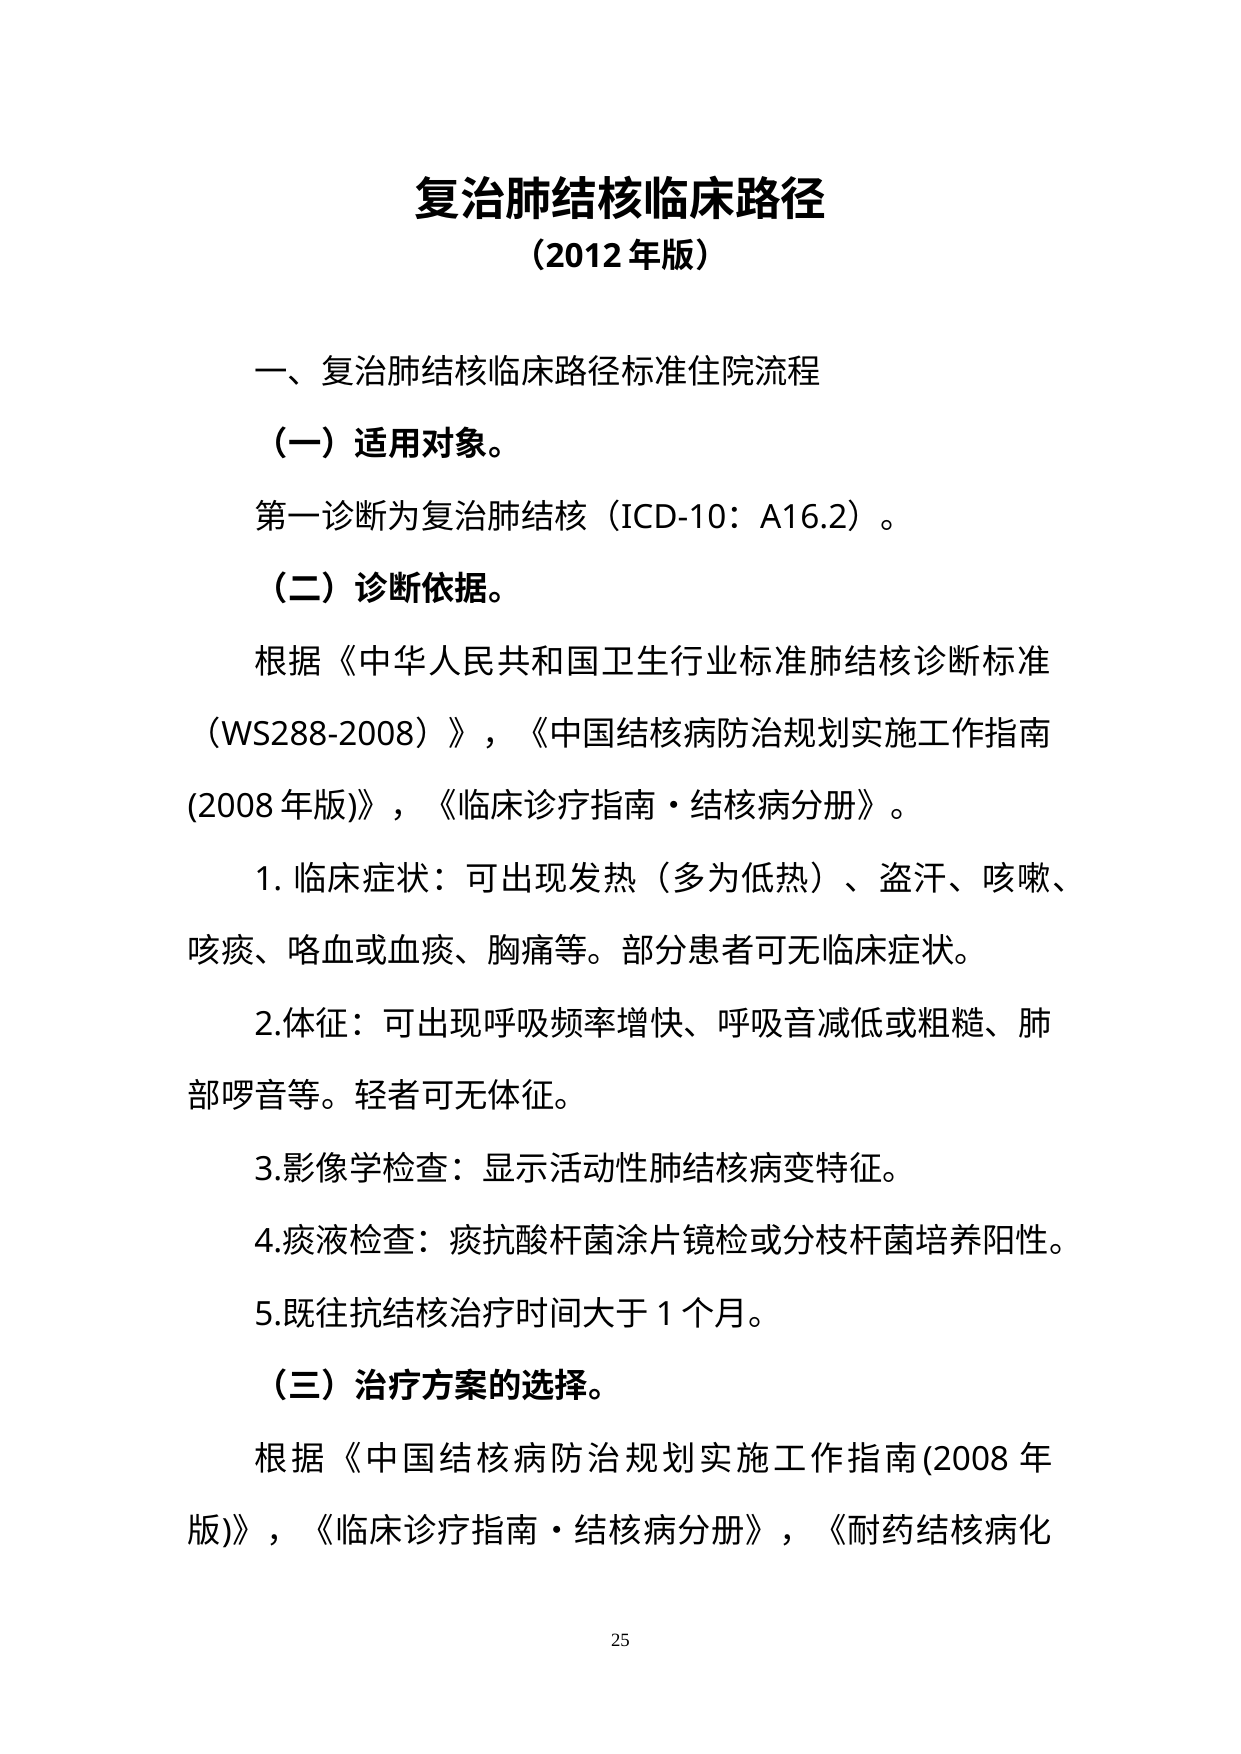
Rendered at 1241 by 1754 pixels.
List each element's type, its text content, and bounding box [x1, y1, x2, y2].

text 一、复治肺结核临床路径标准住院流程 [187, 345, 1053, 393]
text 5.既往抗结核治疗时间大于1个月。 [187, 1287, 1053, 1335]
text 4.痰液检查：痰抗酸杆菌涂片镜检或分枝杆菌培养阳性。 [187, 1214, 1053, 1262]
text （二）诊断依据。 [187, 562, 1053, 610]
text （一）适用对象。 [187, 417, 1053, 465]
text （三）治疗方案的选择。 [187, 1359, 1053, 1407]
text （2012年版） [187, 228, 1053, 277]
text 根据《中华人民共和国卫生行业标准肺结核诊断标准（WS288-2008）》，《中国结核病防治规划实施工作指南(2008年版)》，《临床诊疗指南•结核病分册》。 [187, 634, 1053, 828]
text 3.影像学检查：显示活动性肺结核病变特征。 [187, 1141, 1053, 1190]
text 复治肺结核临床路径 [187, 162, 1053, 228]
text 第一诊断为复治肺结核（ICD-10：A16.2）。 [187, 489, 1053, 538]
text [187, 1431, 1053, 1552]
text 2.体征：可出现呼吸频率增快、呼吸音减低或粗糙、肺部啰音等。轻者可无体征。 [187, 997, 1053, 1117]
text 1. 临床症状：可出现发热（多为低热）、盗汗、咳嗽、咳痰、咯血或血痰、胸痛等。部分患者可无临床症状。 [187, 852, 1053, 972]
